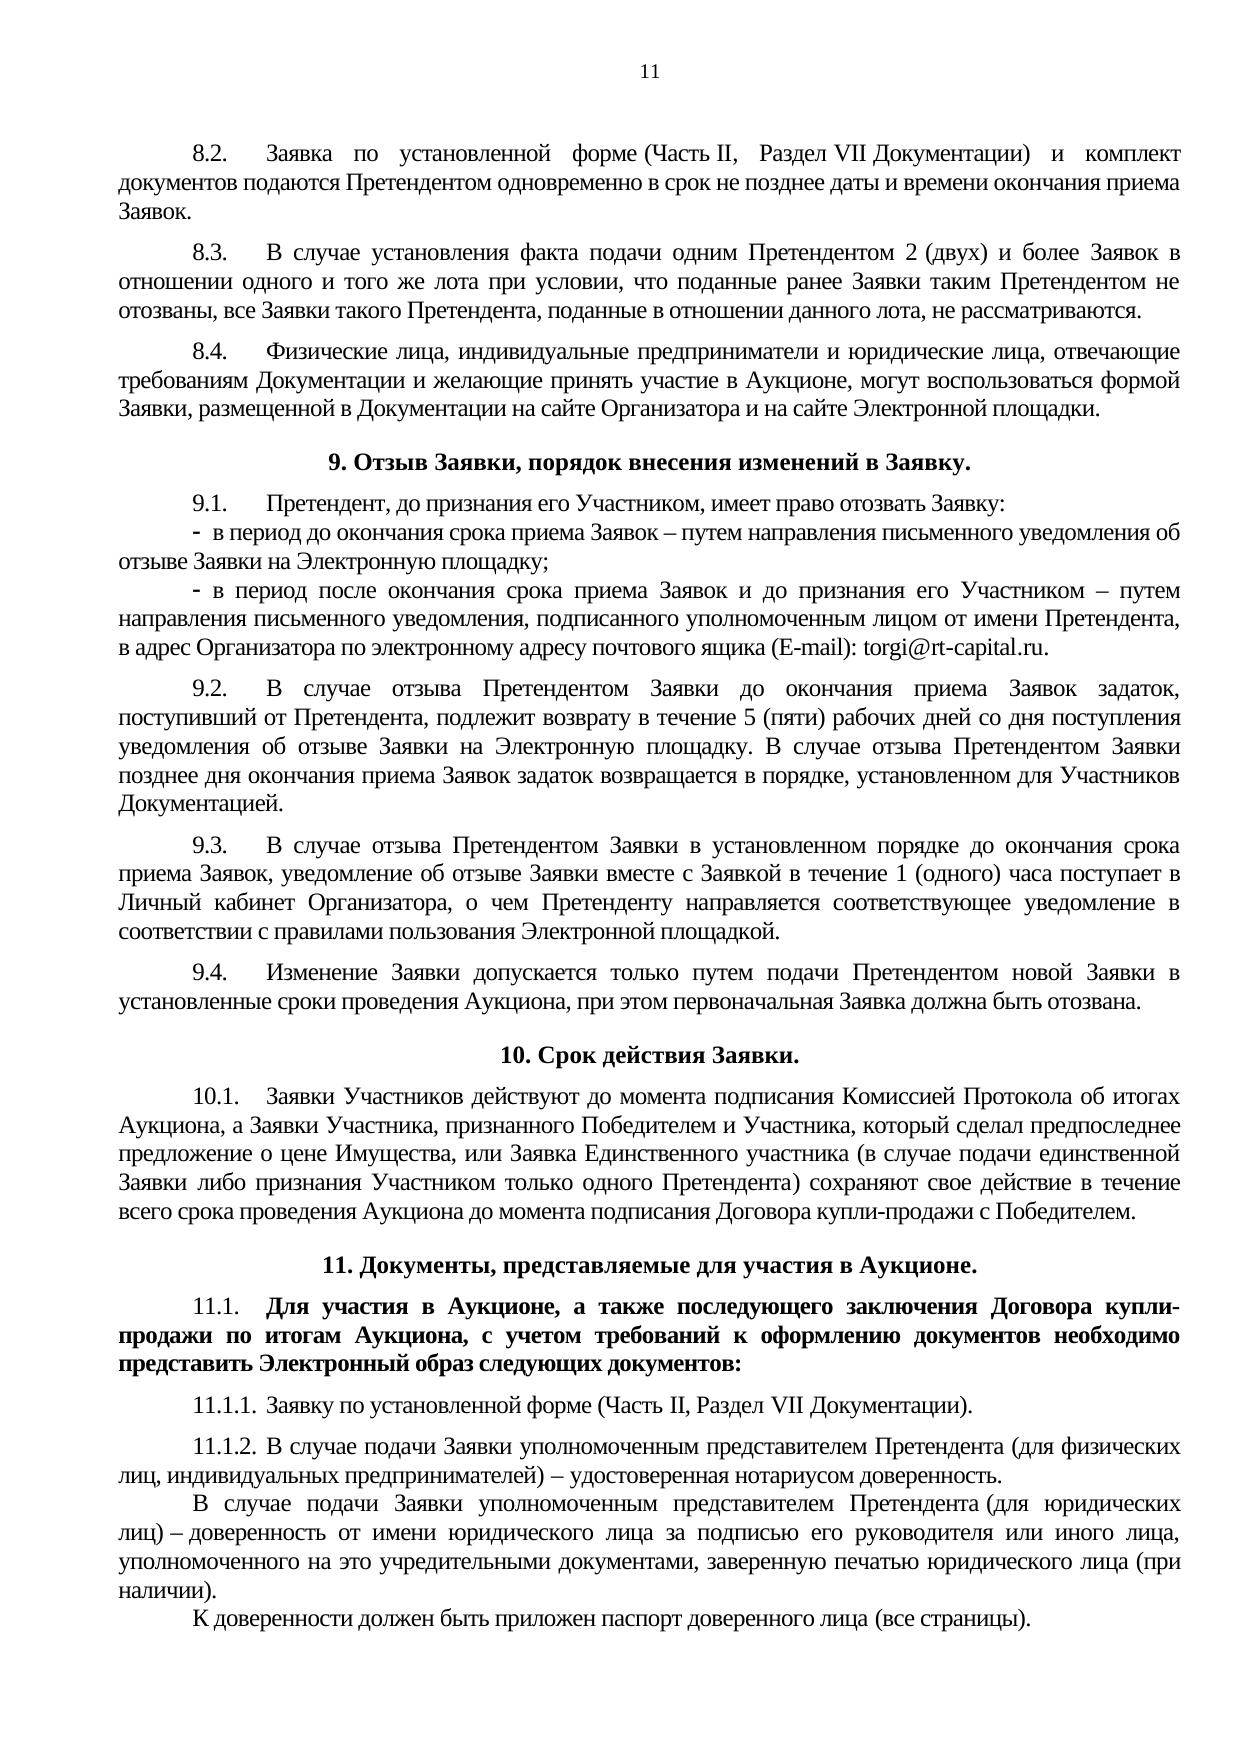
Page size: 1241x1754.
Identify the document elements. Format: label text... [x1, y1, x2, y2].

list Претендент, до признания его Участником, имеет право отозвать Заявку: [118, 488, 1181, 517]
list В случае отзыва Претендентом Заявки в установленном порядке до окончания срока приема Заявок, уведомление об отзыве Заявки вместе с Заявкой в течение 1 (одного) часа поступает в Личный кабинет Организатора, о чем Претенденту направляется соответствующее уведомление в соответствии с правилами пользования Электронной площадкой. [118, 830, 1181, 945]
list Документы, представляемые для участия в Аукционе. [118, 1250, 1181, 1278]
list Срок действия Заявки. [118, 1040, 1181, 1068]
list в период до окончания срока приема Заявок – путем направления письменного уведомления об отзыве Заявки на Электронную площадку; [118, 517, 1181, 575]
list Отзыв Заявки, порядок внесения изменений в Заявку. [118, 447, 1181, 476]
list В случае подачи Заявки уполномоченным представителем Претендента (для физических лиц, индивидуальных предпринимателей) – удостоверенная нотариусом доверенность. [118, 1431, 1181, 1488]
list Для участия в Аукционе, а также последующего заключения Договора купли-продажи по итогам Аукциона, с учетом требований к оформлению документов необходимо представить Электронный образ следующих документов: [118, 1291, 1181, 1377]
list Физические лица, индивидуальные предприниматели и юридические лица, отвечающие требованиям Документации и желающие принять участие в Аукционе, могут воспользоваться формой Заявки, размещенной в Документации на сайте Организатора и на сайте Электронной площадки. [118, 336, 1181, 422]
list Заявку по установленной форме (Часть II, Раздел VII Документации). [118, 1390, 1181, 1418]
list В случае установления факта подачи одним Претендентом 2 (двух) и более Заявок в отношении одного и того же лота при условии, что поданные ранее Заявки таким Претендентом не отозваны, все Заявки такого Претендента, поданные в отношении данного лота, не рассматриваются. [118, 237, 1181, 323]
text В случае подачи Заявки уполномоченным представителем Претендента (для юридических лиц) – доверенность от имени юридического лица за подписью его руководителя или иного лица, уполномоченного на это учредительными документами, заверенную печатью юридического лица (при наличии). [118, 1488, 1181, 1603]
list Заявки Участников действуют до момента подписания Комиссией Протокола об итогах Аукциона, а Заявки Участника, признанного Победителем и Участника, который сделал предпоследнее предложение о цене Имущества, или Заявка Единственного участника (в случае подачи единственной Заявки либо признания Участником только одного Претендента) сохраняют свое действие в течение всего срока проведения Аукциона до момента подписания Договора купли-продажи с Победителем. [118, 1081, 1181, 1225]
list Заявка по установленной форме (Часть II, Раздел VII Документации) и комплект документов подаются Претендентом одновременно в срок не позднее даты и времени окончания приема Заявок. [118, 138, 1181, 225]
list Изменение Заявки допускается только путем подачи Претендентом новой Заявки в установленные сроки проведения Аукциона, при этом первоначальная Заявка должна быть отозвана. [118, 957, 1181, 1015]
list в период после окончания срока приема Заявок и до признания его Участником – путем направления письменного уведомления, подписанного уполномоченным лицом от имени Претендента, в адрес Организатора по электронному адресу почтового ящика (E-mail): torgi@rt-capital.ru. [118, 575, 1181, 661]
text К доверенности должен быть приложен паспорт доверенного лица (все страницы). [118, 1603, 1181, 1632]
list В случае отзыва Претендентом Заявки до окончания приема Заявок задаток, поступивший от Претендента, подлежит возврату в течение 5 (пяти) рабочих дней со дня поступления уведомления об отзыве Заявки на Электронную площадку. В случае отзыва Претендентом Заявки позднее дня окончания приема Заявок задаток возвращается в порядке, установленном для Участников Документацией. [118, 673, 1181, 817]
